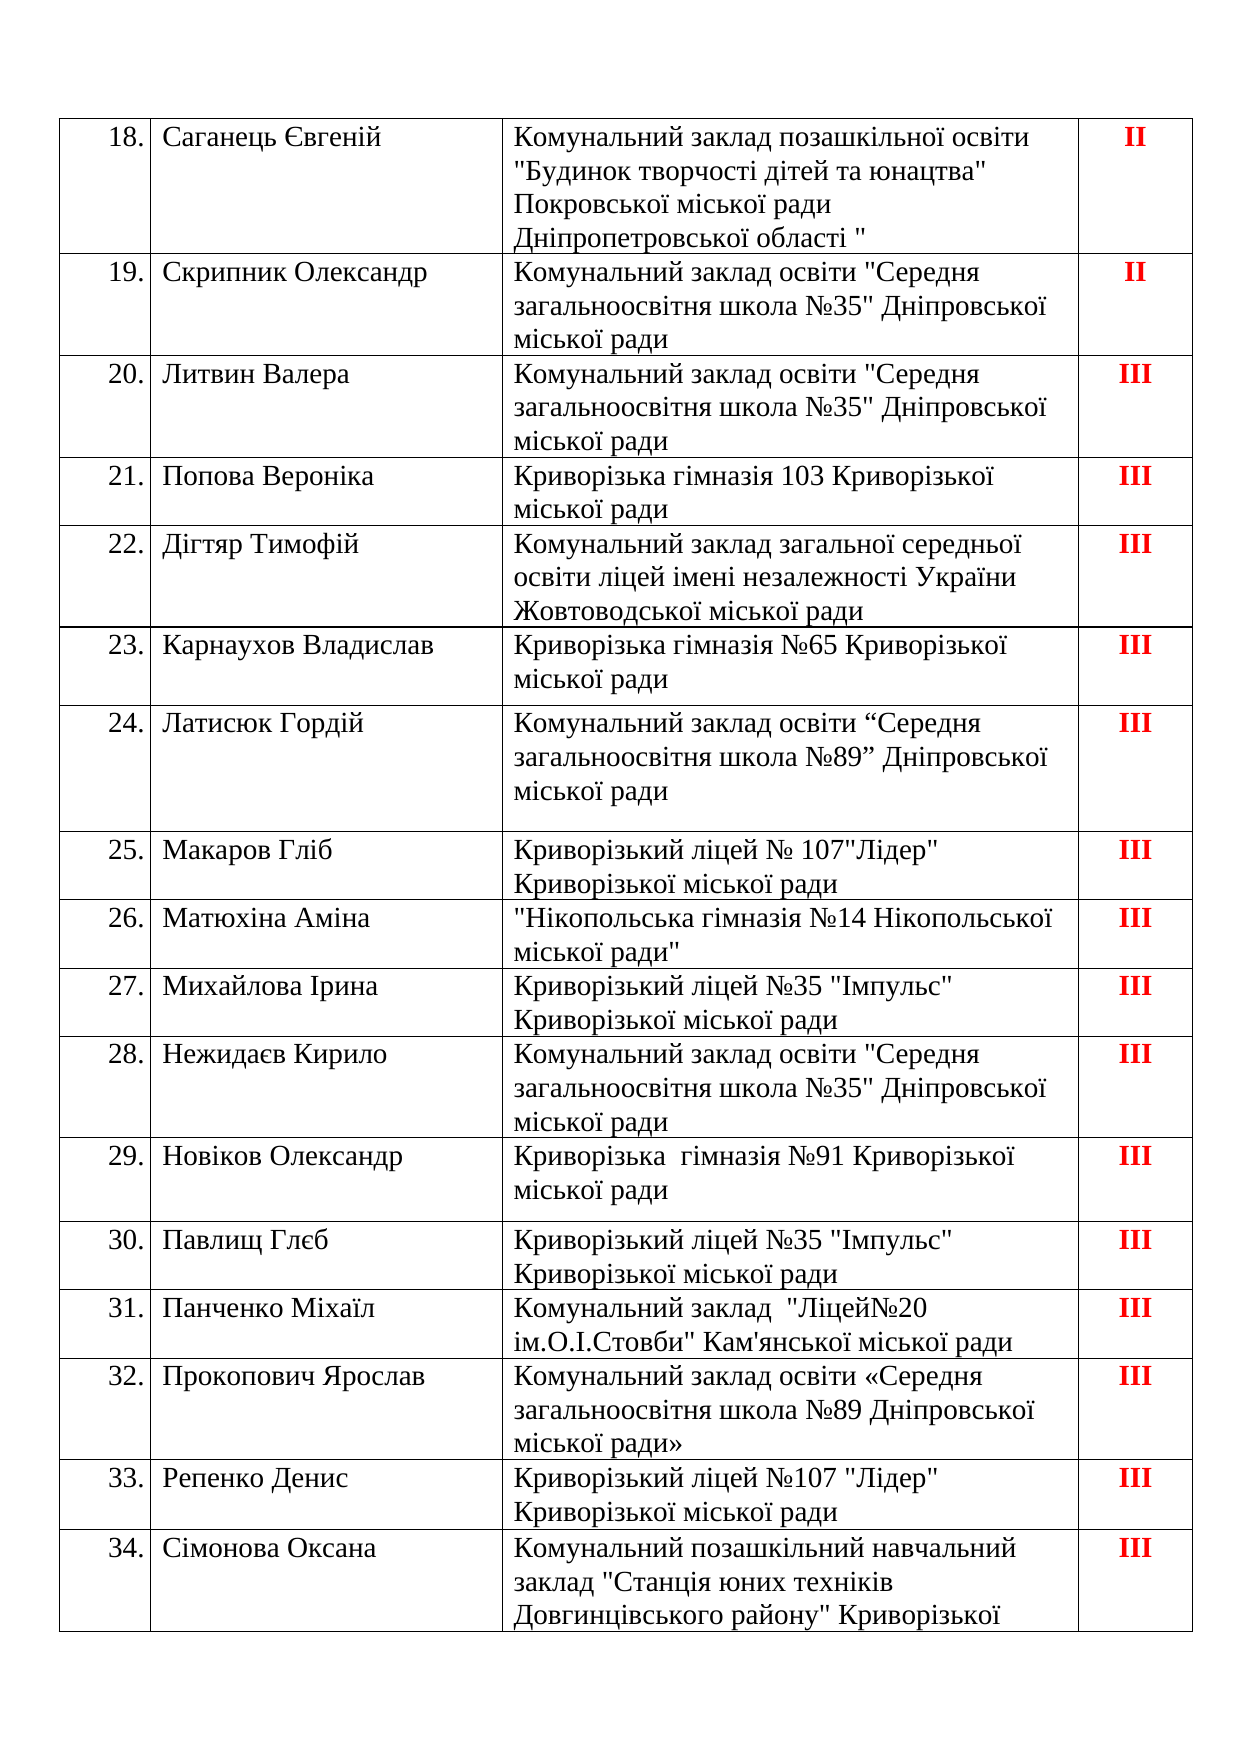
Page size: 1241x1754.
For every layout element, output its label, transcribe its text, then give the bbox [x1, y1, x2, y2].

table_cell [60, 526, 150, 626]
table_cell [60, 1138, 150, 1221]
table_cell Криворізький ліцей №107 "Лідер" Криворізької міської ради [503, 1460, 1078, 1529]
table_cell ІІІ [1079, 706, 1192, 831]
table_cell Новіков Олександр [151, 1138, 502, 1221]
table_cell [60, 900, 150, 967]
table_cell [60, 1359, 150, 1459]
table_cell ІІІ [1079, 628, 1192, 704]
table_cell [60, 832, 150, 899]
table_cell Павлищ Глєб [151, 1222, 502, 1289]
table_cell Криворізька гімназія 103 Криворізької міської ради [503, 458, 1078, 525]
table_cell Прокопович Ярослав [151, 1359, 502, 1459]
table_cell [503, 1530, 1078, 1631]
table_cell Репенко Денис [151, 1460, 502, 1529]
table_cell [60, 628, 150, 704]
table_cell [60, 1530, 150, 1631]
table_cell Карнаухов Владислав [151, 628, 502, 704]
table_cell [60, 969, 150, 1036]
table_cell Криворізька гімназія №65 Криворізької міської ради [503, 628, 1078, 704]
table_cell Панченко Міхаїл [151, 1290, 502, 1357]
table_cell [60, 1460, 150, 1529]
table_cell Нежидаєв Кирило [151, 1037, 502, 1137]
table_cell [60, 1037, 150, 1137]
table_cell [60, 356, 150, 457]
table_cell Комунальний заклад освіти "Середня загальноосвітня школа №35" Дніпровської міської ради [503, 356, 1078, 457]
table_cell Криворізький ліцей №35 "Імпульс" Криворізької міської ради [503, 1222, 1078, 1289]
table_cell ІІІ [1079, 1530, 1192, 1631]
table_cell ІІІ [1079, 526, 1192, 626]
table_cell [60, 1222, 150, 1289]
table_cell [60, 119, 150, 253]
table_cell Дігтяр Тимофій [151, 526, 502, 626]
table_cell Комунальний заклад освіти «Середня загальноосвітня школа №89 Дніпровської міської ради» [503, 1359, 1078, 1459]
table_cell ІІІ [1079, 1138, 1192, 1221]
table_cell Литвин Валера [151, 356, 502, 457]
table_cell Михайлова Ірина [151, 969, 502, 1036]
table_cell [60, 706, 150, 831]
table_cell Комунальний заклад "Ліцей№20 ім.О.І.Стовби" Кам'янської міської ради [503, 1290, 1078, 1357]
table_cell Саганець Євгеній [151, 119, 502, 253]
table_cell "Нікопольська гімназія №14 Нікопольської міської ради" [503, 900, 1078, 967]
table_cell Латисюк Гордій [151, 706, 502, 831]
table_cell Сімонова Оксана [151, 1530, 502, 1631]
table_cell ІІІ [1079, 356, 1192, 457]
table_cell ІІІ [1079, 832, 1192, 899]
table_cell [60, 458, 150, 525]
table_cell ІІ [1079, 254, 1192, 355]
table_cell ІІІ [1079, 1290, 1192, 1357]
table_cell [60, 1290, 150, 1357]
table_cell ІІ [1079, 119, 1192, 253]
table_cell Комунальний заклад загальної середньої освіти ліцей імені незалежності України Жовтоводської міської ради [503, 526, 1078, 626]
table_cell Комунальний заклад освіти “Середня загальноосвітня школа №89” Дніпровської міської ради [503, 706, 1078, 831]
table_cell ІІІ [1079, 900, 1192, 967]
table_cell ІІІ [1079, 458, 1192, 525]
table_cell ІІІ [1079, 1460, 1192, 1529]
table_cell Комунальний заклад позашкільної освіти "Будинок творчості дітей та юнацтва" Покровської міської ради Дніпропетровської області " [503, 119, 1078, 253]
table_cell ІІІ [1079, 1037, 1192, 1137]
table_cell Скрипник Олександр [151, 254, 502, 355]
table_cell Комунальний заклад освіти "Середня загальноосвітня школа №35" Дніпровської міської ради [503, 254, 1078, 355]
table_cell ІІІ [1079, 1359, 1192, 1459]
table_cell ІІІ [1079, 969, 1192, 1036]
table_cell Матюхіна Аміна [151, 900, 502, 967]
table_cell Комунальний заклад освіти "Середня загальноосвітня школа №35" Дніпровської міської ради [503, 1037, 1078, 1137]
table_cell Криворізький ліцей №35 "Імпульс" Криворізької міської ради [503, 969, 1078, 1036]
table_cell Макаров Гліб [151, 832, 502, 899]
table_cell Криворізький ліцей № 107"Лідер" Криворізької міської ради [503, 832, 1078, 899]
table_cell ІІІ [1079, 1222, 1192, 1289]
table_cell [60, 254, 150, 355]
table_cell Криворізька гімназія №91 Криворізької міської ради [503, 1138, 1078, 1221]
table_cell Попова Вероніка [151, 458, 502, 525]
